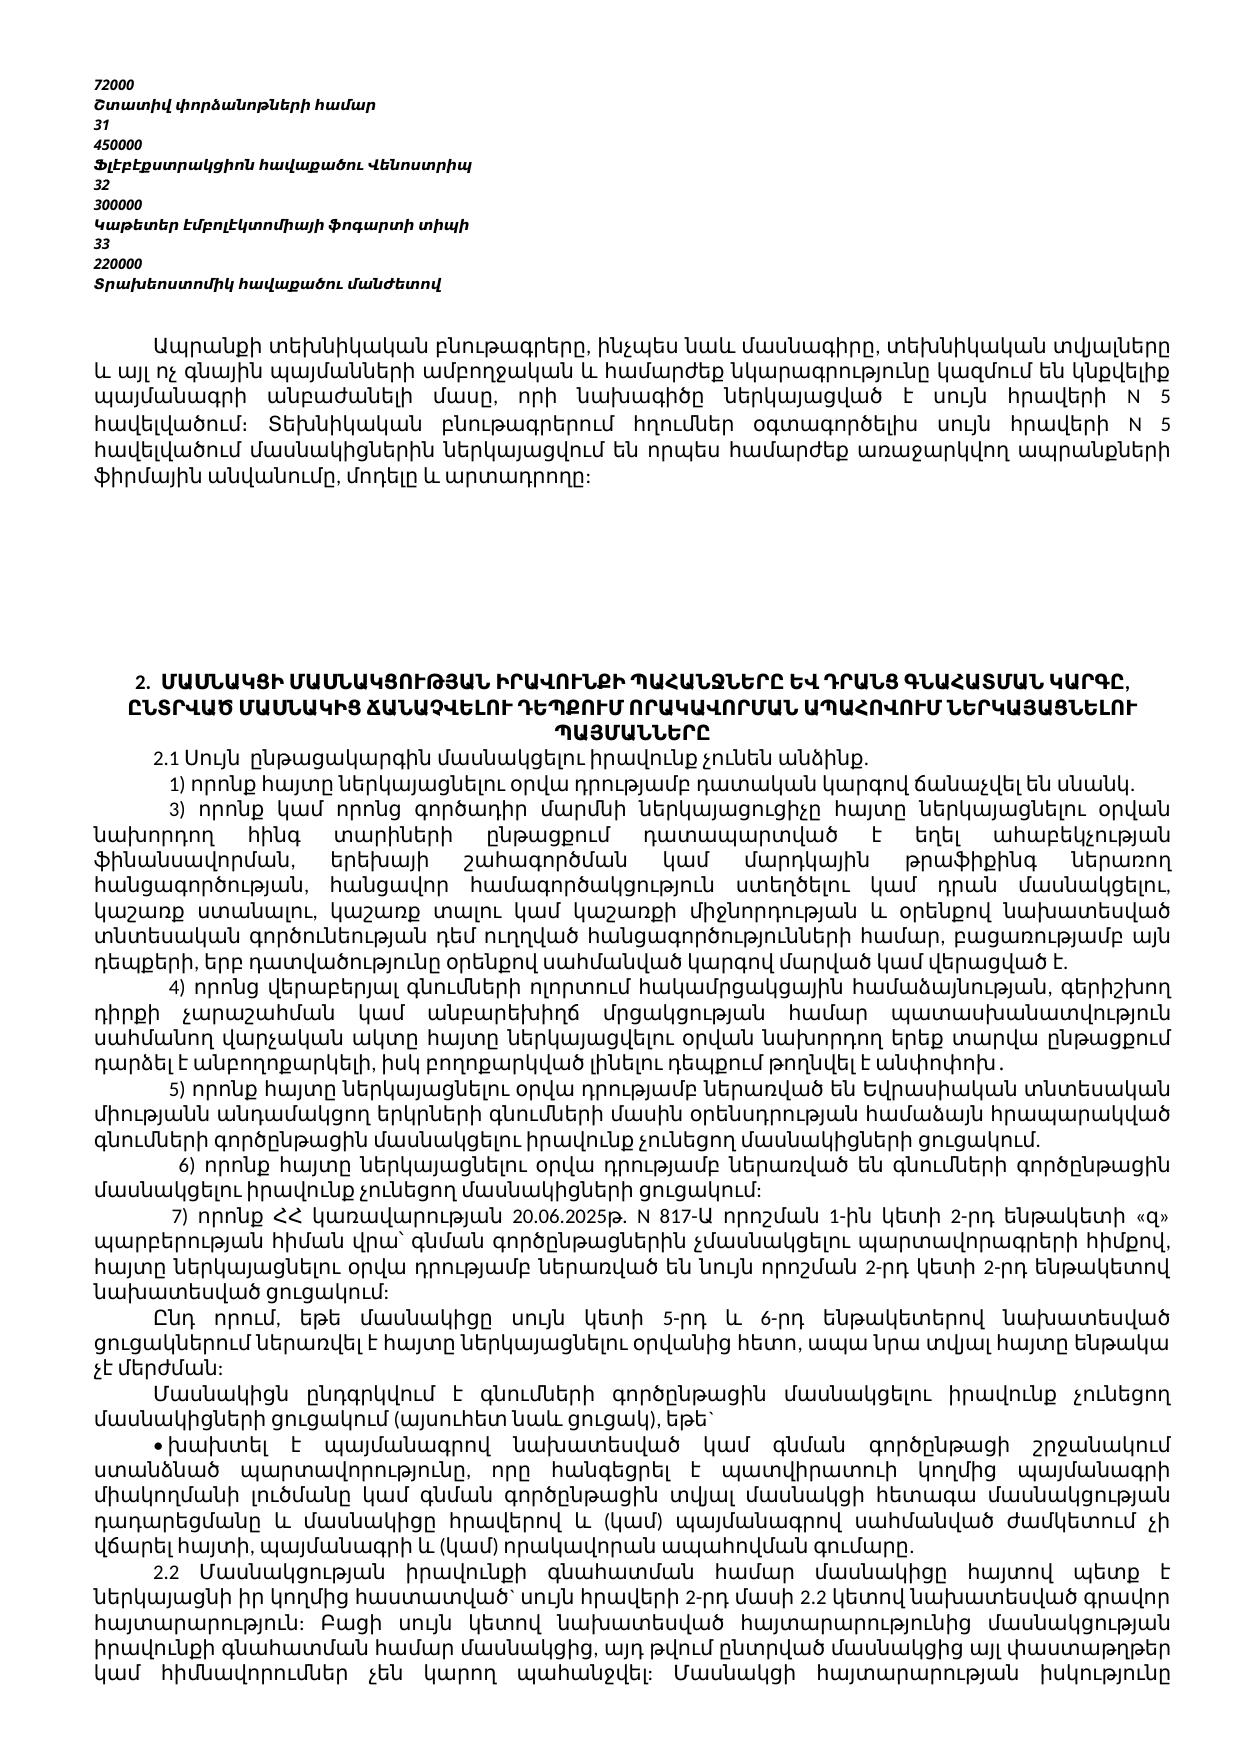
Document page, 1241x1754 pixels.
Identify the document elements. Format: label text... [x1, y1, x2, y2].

text Մասնակիցն ընդգրկվում է գնումների գործընթացին մասնակցելու իրավունք չունեցող մասնակիցների ցուցակում (այսուհետ նաև ցուցակ), եթե` [94, 1381, 1171, 1432]
text 5) որոնք հայտը ներկայացնելու օրվա դրությամբ ներառված են Եվրասիական տնտեսական միությանն անդամակցող երկրների գնումների մասին օրենսդրության համաձայն հրապարակված գնումների գործընթացին մասնակցելու իրավունք չունեցող մասնակիցների ցուցակում. [94, 1076, 1171, 1152]
text Ընդ որում, եթե մասնակիցը սույն կետի 5-րդ և 6-րդ ենթակետերով նախատեսված ցուցակներում ներառվել է հայտը ներկայացնելու օրվանից հետո, ապա նրա տվյալ հայտը ենթակա չէ մերժման: [94, 1305, 1171, 1381]
text 3) որոնք կամ որոնց գործադիր մարմնի ներկայացուցիչը հայտը ներկայացնելու օրվան նախորդող հինգ տարիների ընթացքում դատապարտված է եղել ահաբեկչության ֆինանսավորման, երեխայի շահագործման կամ մարդկային թրաֆիքինգ ներառող հանցագործության, հանցավոր համագործակցություն ստեղծելու կամ դրան մասնակցելու, կաշառք ստանալու, կաշառք տալու կամ կաշառքի միջնորդության և օրենքով նախատեսված տնտեսական գործունեության դեմ ուղղված հանցագործությունների համար, բացառությամբ այն դեպքերի, երբ դատվածությունը օրենքով սահմանված կարգով մարված կամ վերացված է. [94, 796, 1171, 974]
text • խախտել է պայմանագրով նախատեսված կամ գնման գործընթացի շրջանակում ստանձնած պարտավորությունը, որը հանգեցրել է պատվիրատուի կողմից պայմանագրի միակողմանի լուծմանը կամ գնման գործընթացին տվյալ մասնակցի հետագա մասնակցության դադարեցմանը և մասնակիցը հրավերով և (կամ) պայմանագրով սահմանված ժամկետում չի վճարել հայտի, պայմանագրի և (կամ) որակավորան ապահովման գումարը. [94, 1432, 1171, 1559]
text 4) որոնց վերաբերյալ գնումների ոլորտում հակամրցակցային համաձայնության, գերիշխող դիրքի չարաշահման կամ անբարեխիղճ մրցակցության համար պատասխանատվություն սահմանող վարչական ակտը հայտը ներկայացվելու օրվան նախորդող երեք տարվա ընթացքում դարձել է անբողոքարկելի, իսկ բողոքարկված լինելու դեպքում թողնվել է անփոփոխ․ [94, 974, 1171, 1076]
text 7) որոնք ՀՀ կառավարության 20.06.2025թ. N 817-Ա որոշման 1-ին կետի 2-րդ ենթակետի «զ» պարբերության հիման վրա՝ գնման գործընթացներին չմասնակցելու պարտավորագրերի հիմքով, հայտը ներկայացնելու օրվա դրությամբ ներառված են նույն որոշման 2-րդ կետի 2-րդ ենթակետով նախատեսված ցուցակում: [94, 1203, 1171, 1305]
text 2. ՄԱՍՆԱԿՑԻ ՄԱՍՆԱԿՑՈՒԹՅԱՆ ԻՐԱՎՈՒՆՔԻ ՊԱՀԱՆՋՆԵՐԸ ԵՎ ԴՐԱՆՑ ԳՆԱՀԱՏՄԱՆ ԿԱՐԳԸ, ԸՆՏՐՎԱԾ ՄԱՍՆԱԿԻՑ ՃԱՆԱՉՎԵԼՈՒ ԴԵՊՔՈՒՄ ՈՐԱԿԱՎՈՐՄԱՆ ԱՊԱՀՈՎՈՒՄ ՆԵՐԿԱՅԱՑՆԵԼՈՒ ՊԱՅՄԱՆՆԵՐԸ [94, 669, 1171, 746]
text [94, 1559, 1171, 1686]
text 2.1 Սույն ընթացակարգին մասնակցելու իրավունք չունեն անձինք. [94, 746, 1171, 771]
text Ապրանքի տեխնիկական բնութագրերը, ինչպես նաև մասնագիրը, տեխնիկական տվյալները և այլ ոչ գնային պայմանների ամբողջական և համարժեք նկարագրությունը կազմում են կնքվելիք պայմանագրի անբաժանելի մասը, որի նախագիծը ներկայացված է սույն հրավերի N 5 հավելվածում։ Տեխնիկական բնութագրերում հղումներ օգտագործելիս սույն հրավերի N 5 հավելվածում մասնակիցներին ներկայացվում են որպես համարժեք առաջարկվող ապրանքների ֆիրմային անվանումը, մոդելը և արտադրողը: [94, 333, 1171, 488]
text 6) որոնք հայտը ներկայացնելու օրվա դրությամբ ներառված են գնումների գործընթացին մասնակցելու իրավունք չունեցող մասնակիցների ցուցակում: [94, 1152, 1171, 1203]
text 1) որոնք հայտը ներկայացնելու օրվա դրությամբ դատական կարգով ճանաչվել են սնանկ. [94, 771, 1171, 796]
